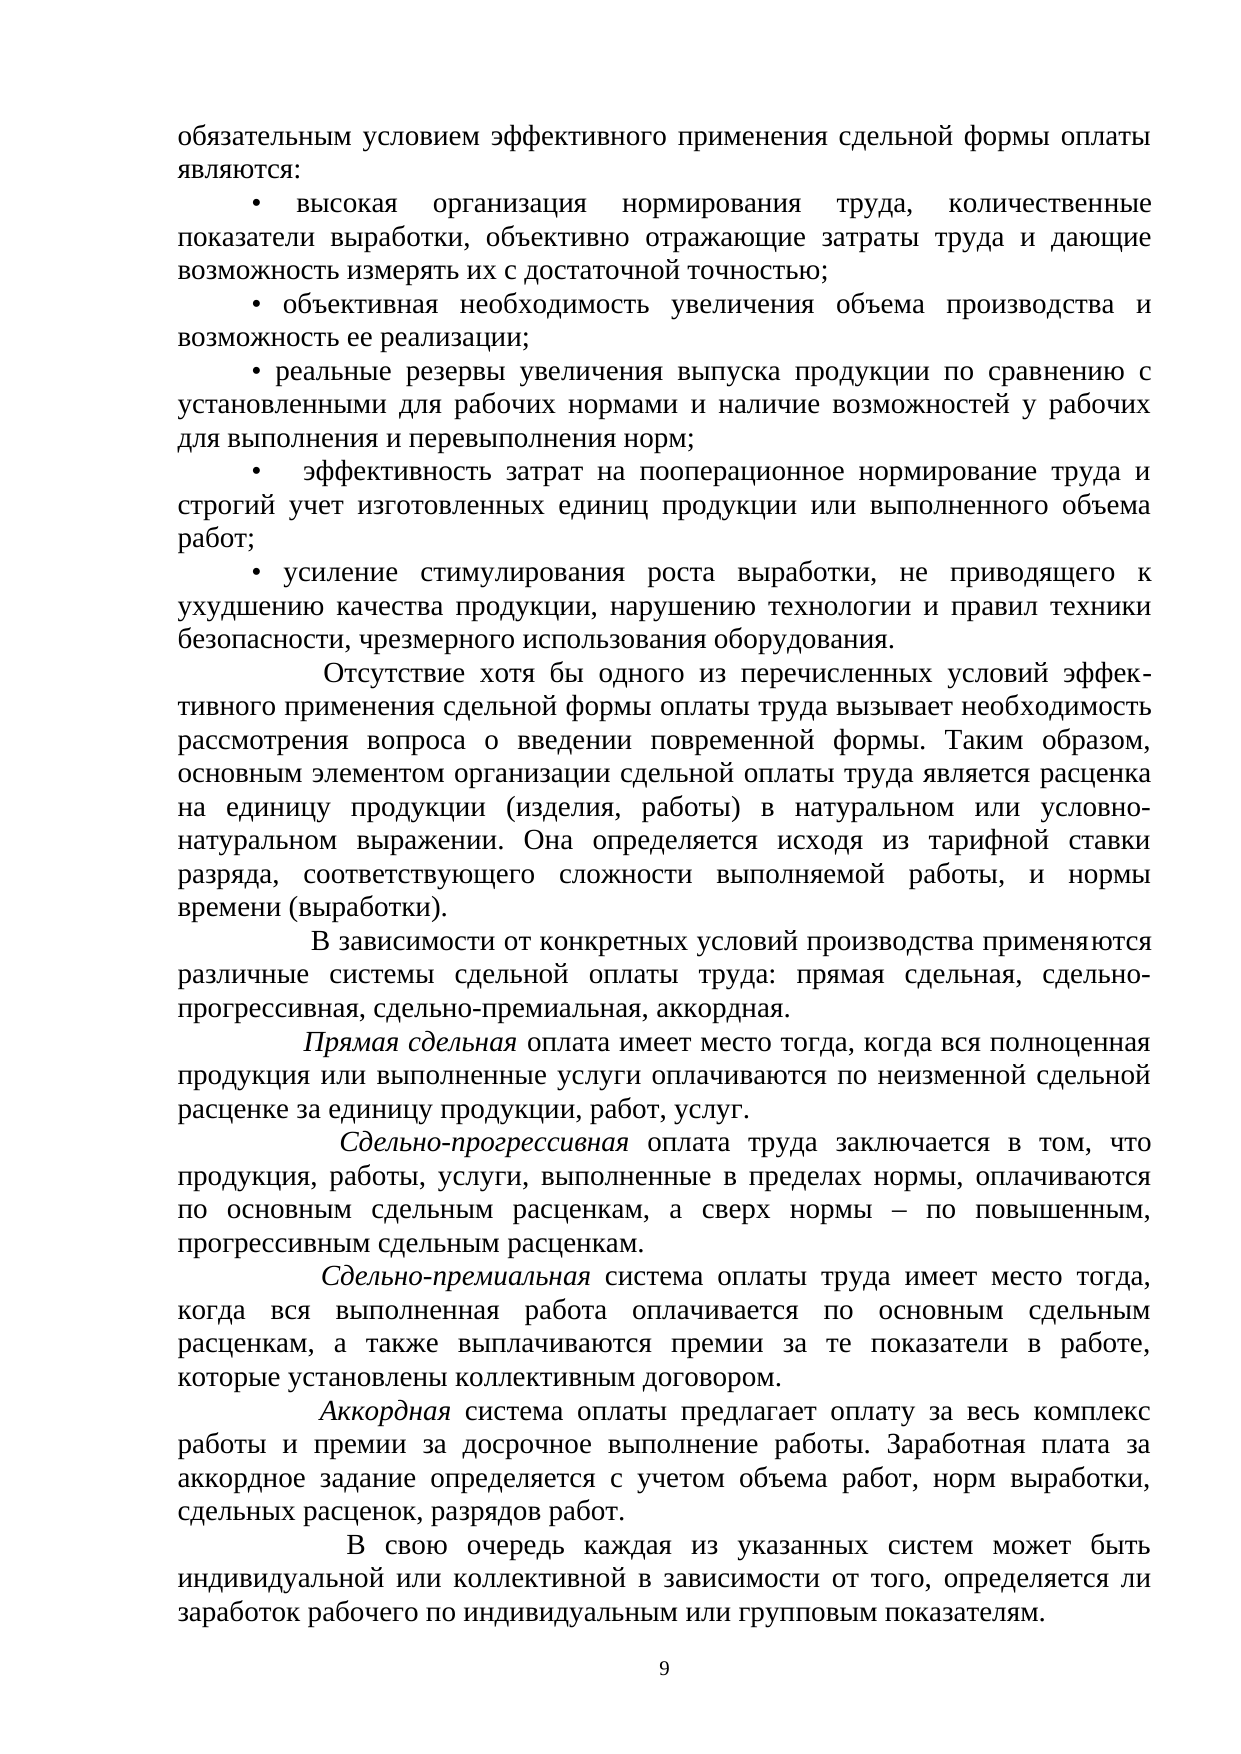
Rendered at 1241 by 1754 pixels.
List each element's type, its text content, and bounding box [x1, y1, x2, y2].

text Аккордная система оплаты предлагает оплату за весь комплекс работы и премии за досрочное выполнение работы. Заработная плата за аккордное задание определяется с учетом объема работ, норм выработки, сдельных расценок, разрядов работ. [177, 1393, 1152, 1527]
text • усиление стимулирования роста выработки, не приводящего к ухудшению качества продукции, нарушению технологии и правил техники безопасности, чрезмерного использования оборудования. [177, 554, 1152, 655]
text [177, 118, 1152, 185]
text В зависимости от конкретных условий производства применяются различные системы сдельной оплаты труда: прямая сдельная, сдельно-прогрессивная, сдельно-премиальная, аккордная. [177, 923, 1152, 1024]
text • высокая организация нормирования труда, количественные показатели выработки, объективно отражающие затраты труда и дающие возможность измерять их с достаточной точностью; [177, 185, 1152, 286]
text Прямая сдельная оплата имеет место тогда, когда вся полноценная продукция или выполненные услуги оплачиваются по неизменной сдельной расценке за единицу продукции, работ, услуг. [177, 1024, 1152, 1124]
text • эффективность затрат на пооперационное нормирование труда и строгий учет изготовленных единиц продукции или выполненного объема работ; [177, 453, 1152, 554]
text • реальные резервы увеличения выпуска продукции по сравнению с установленными для рабочих нормами и наличие возможностей у рабочих для выполнения и перевыполнения норм; [177, 353, 1152, 453]
text • объективная необходимость увеличения объема производства и возможность ее реализации; [177, 286, 1152, 353]
text Сдельно-прогрессивная оплата труда заключается в том, что продукция, работы, услуги, выполненные в пределах нормы, оплачиваются по основным сдельным расценкам, а сверх нормы – по повышенным, прогрессивным сдельным расценкам. [177, 1124, 1152, 1258]
text В свою очередь каждая из указанных систем может быть индивидуальной или коллективной в зависимости от того, определяется ли заработок рабочего по индивидуальным или групповым показателям. [177, 1527, 1152, 1627]
text Отсутствие хотя бы одного из перечисленных условий эффективного применения сдельной формы оплаты труда вызывает необходимость рассмотрения вопроса о введении повременной формы. Таким образом, основным элементом организации сдельной оплаты труда является расценка на единицу продукции (изделия, работы) в натуральном или условно-натуральном выражении. Она определяется исходя из тарифной ставки разряда, соответствующего сложности выполняемой работы, и нормы времени (выработки). [177, 655, 1152, 923]
text Сдельно-премиальная система оплаты труда имеет место тогда, когда вся выполненная работа оплачивается по основным сдельным расценкам, а также выплачиваются премии за те показатели в работе, которые установлены коллективным договором. [177, 1258, 1152, 1393]
